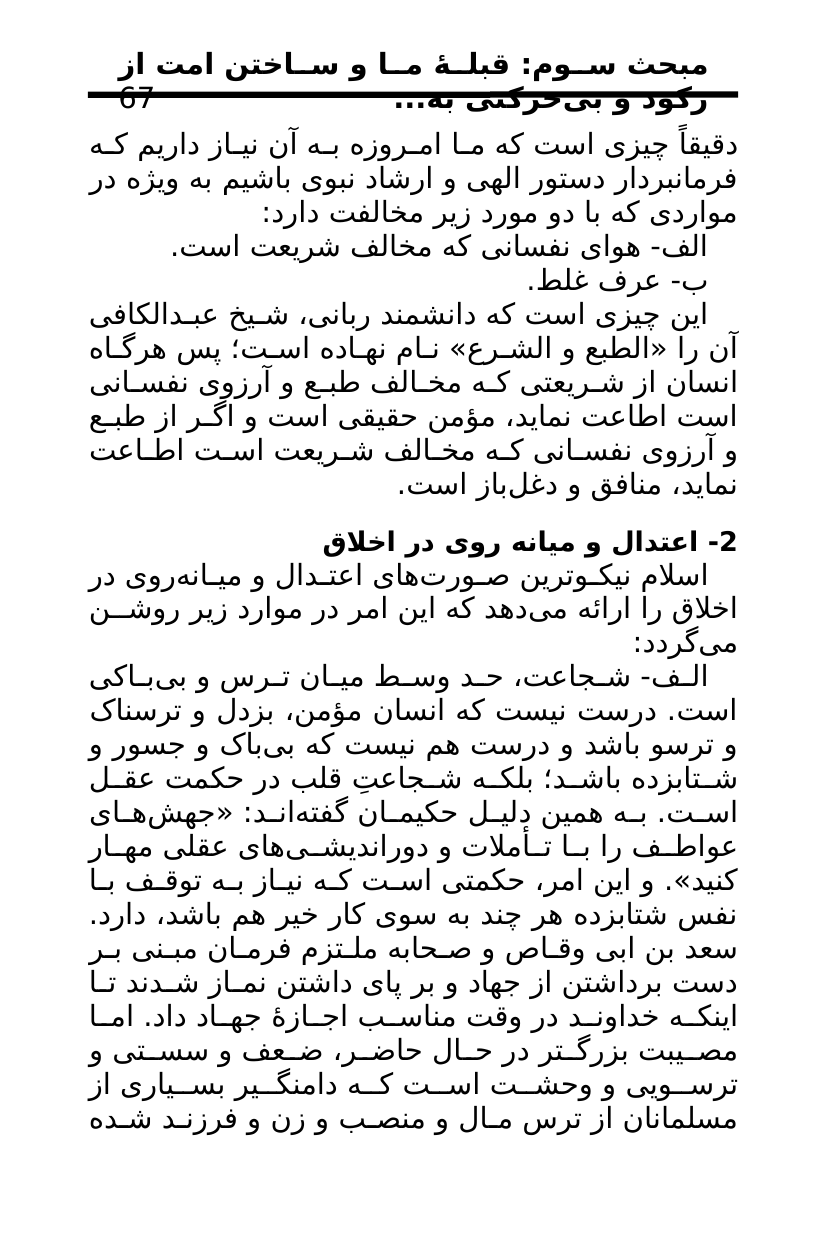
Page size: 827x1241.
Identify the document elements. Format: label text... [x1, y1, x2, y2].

text اسلام نیکوترین صورت‌های اعتدال و میانه‌روی در اخلاق را ارائه می‌دهد که این امر در موارد زیر روشن می‌گردد: [89, 558, 738, 660]
text ب- عرف غلط. [89, 263, 738, 297]
text الف- هوای نفسانی که مخالف شریعت است. [89, 229, 738, 263]
text 2- اعتدال و میانه ‌روی در اخلاق [89, 526, 738, 558]
text این چیزی است که دانشمند ربانی، شیخ عبدالکافی آن را «الطبع و الشرع» نام نهاده است؛ پس هرگاه انسان از شریعتی که مخالف طبع و آرزوی نفسانی است اطاعت نماید، مؤمن حقیقی است و اگر از طبع و آرزوی نفسانی که مخالف شریعت است اطاعت نماید، منافق و دغل‌باز است. [89, 297, 738, 501]
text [89, 660, 738, 1135]
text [89, 128, 738, 229]
